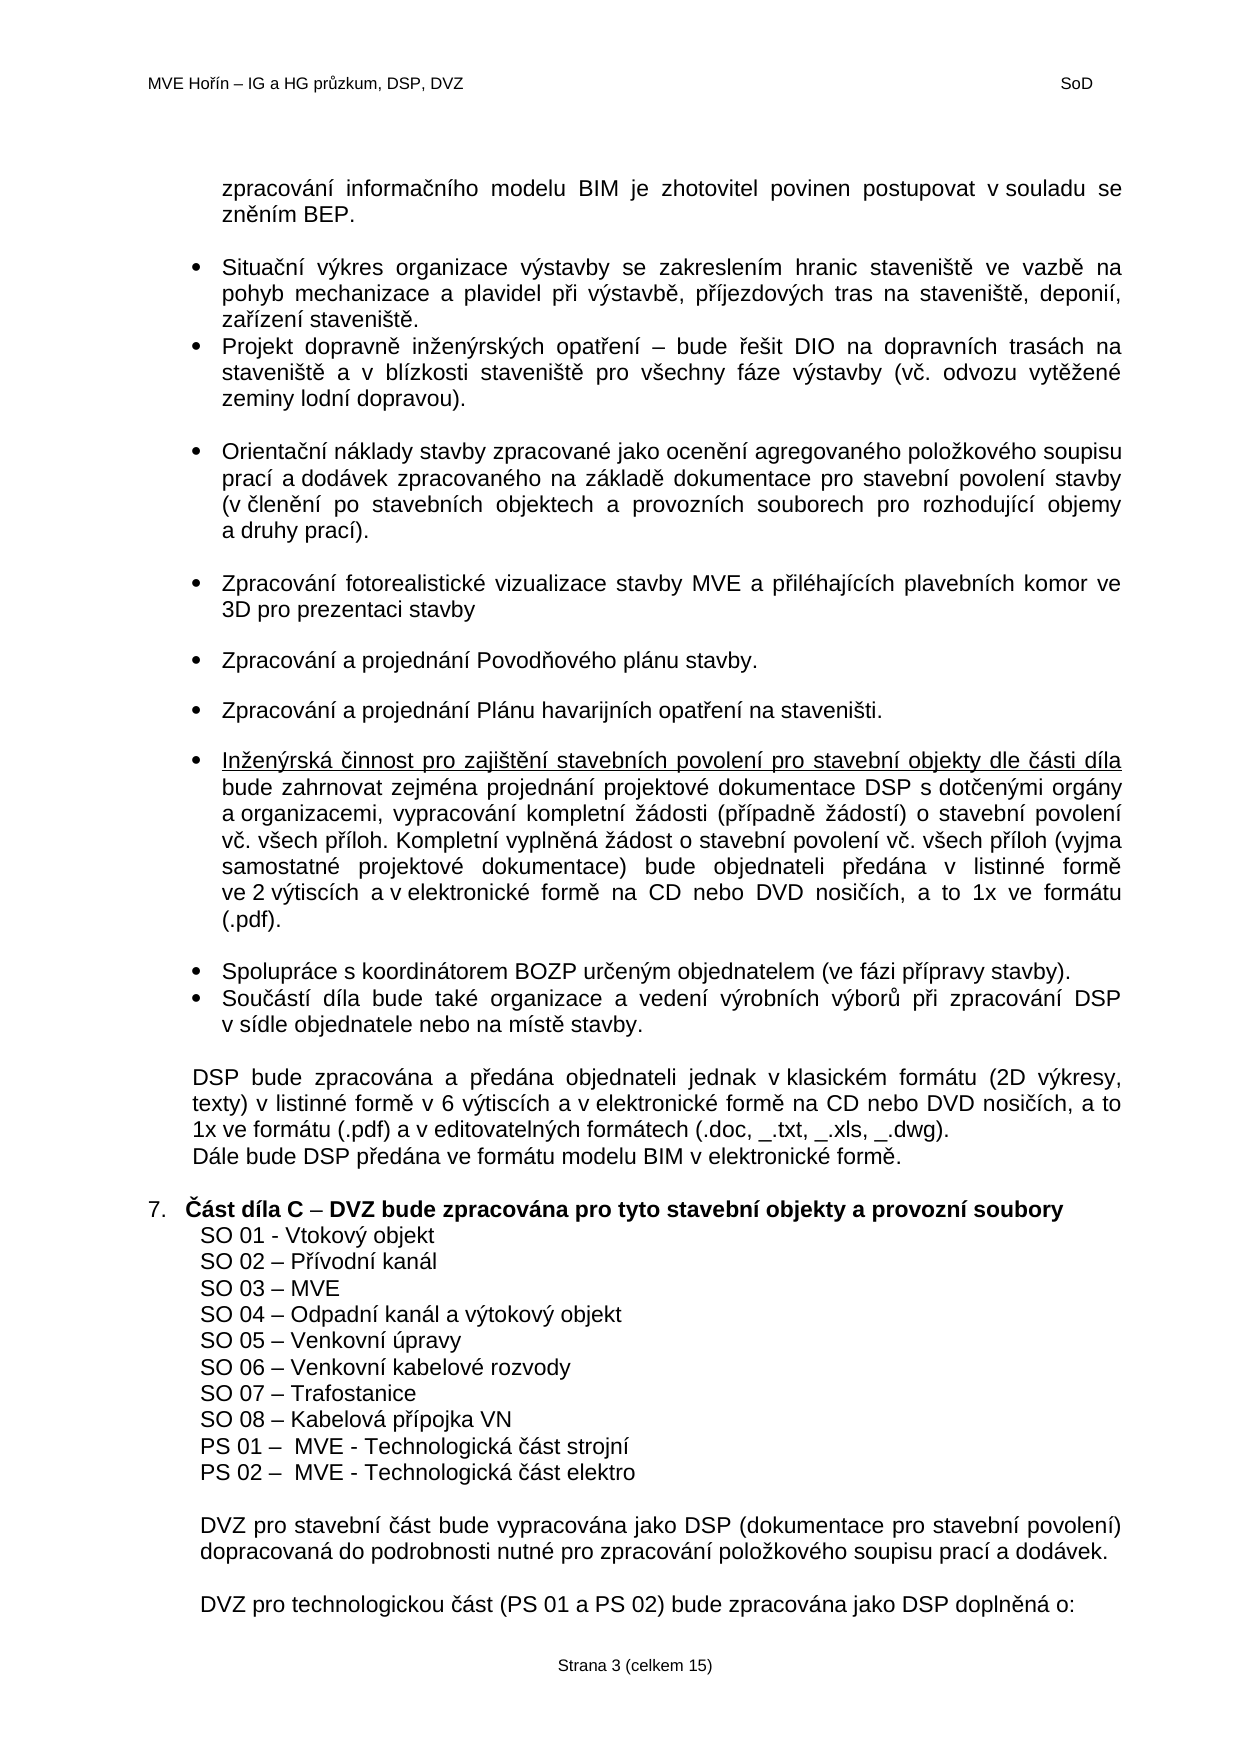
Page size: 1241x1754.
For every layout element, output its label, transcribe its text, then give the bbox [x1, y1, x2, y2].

text PS 02 – MVE - Technologická část elektro [200, 1459, 1122, 1485]
text Situační výkres organizace výstavby se zakreslením hranic staveniště ve vazbě na pohyb mechanizace a plavidel při výstavbě, příjezdových tras na staveniště, deponií, zařízení staveniště. [192, 254, 1122, 333]
text PS 01 – MVE - Technologická část strojní [200, 1433, 1122, 1459]
list Část díla C – DVZ bude zpracována pro tyto stavební objekty a provozní soubory [148, 1196, 1122, 1222]
text SO 06 – Venkovní kabelové rozvody [200, 1354, 1122, 1380]
text Zpracování fotorealistické vizualizace stavby MVE a přiléhajících plavebních komor ve 3D pro prezentaci stavby [192, 570, 1122, 623]
text Inženýrská činnost pro zajištění stavebních povolení pro stavební objekty dle části díla bude zahrnovat zejména projednání projektové dokumentace DSP s dotčenými orgány a organizacemi, vypracování kompletní žádosti (případně žádostí) o stavební povolení vč. všech příloh. Kompletní vyplněná žádost o stavební povolení vč. všech příloh (vyjma samostatné projektové dokumentace) bude objednateli předána v listinné formě ve 2 výtiscích a v elektronické formě na CD nebo DVD nosičích, a to 1x ve formátu (.pdf). [192, 747, 1122, 932]
text SO 08 – Kabelová přípojka VN [200, 1406, 1122, 1433]
text Součástí díla bude také organizace a vedení výrobních výborů při zpracování DSP v sídle objednatele nebo na místě stavby. [192, 985, 1122, 1037]
text Dále bude DSP předána ve formátu modelu BIM v elektronické formě. [192, 1143, 1122, 1169]
text SO 04 – Odpadní kanál a výtokový objekt [200, 1301, 1122, 1327]
text DVZ pro stavební část bude vypracována jako DSP (dokumentace pro stavební povolení) dopracovaná do podrobnosti nutné pro zpracování položkového soupisu prací a dodávek. [200, 1512, 1122, 1564]
text SO 03 – MVE [200, 1274, 1122, 1301]
text SO 07 – Trafostanice [200, 1380, 1122, 1406]
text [192, 174, 1122, 227]
text SO 01 - Vtokový objekt [200, 1222, 1122, 1248]
text Projekt dopravně inženýrských opatření – bude řešit DIO na dopravních trasách na staveniště a v blízkosti staveniště pro všechny fáze výstavby (vč. odvozu vytěžené zeminy lodní dopravou). [192, 333, 1122, 412]
text Spolupráce s koordinátorem BOZP určeným objednatelem (ve fázi přípravy stavby). [192, 958, 1122, 985]
text Orientační náklady stavby zpracované jako ocenění agregovaného položkového soupisu prací a dodávek zpracovaného na základě dokumentace pro stavební povolení stavby (v členění po stavebních objektech a provozních souborech pro rozhodující objemy a druhy prací). [192, 438, 1122, 543]
text SO 02 – Přívodní kanál [200, 1248, 1122, 1274]
text DSP bude zpracována a předána objednateli jednak v klasickém formátu (2D výkresy, texty) v listinné formě v 6 výtiscích a v elektronické formě na CD nebo DVD nosičích, a to 1x ve formátu (.pdf) a v editovatelných formátech (.doc, _.txt, _.xls, _.dwg). [192, 1064, 1122, 1143]
text Zpracování a projednání Plánu havarijních opatření na staveništi. [192, 697, 1122, 723]
text Zpracování a projednání Povodňového plánu stavby. [192, 647, 1122, 673]
text SO 05 – Venkovní úpravy [200, 1327, 1122, 1354]
text DVZ pro technologickou část (PS 01 a PS 02) bude zpracována jako DSP doplněná o: [200, 1591, 1122, 1617]
